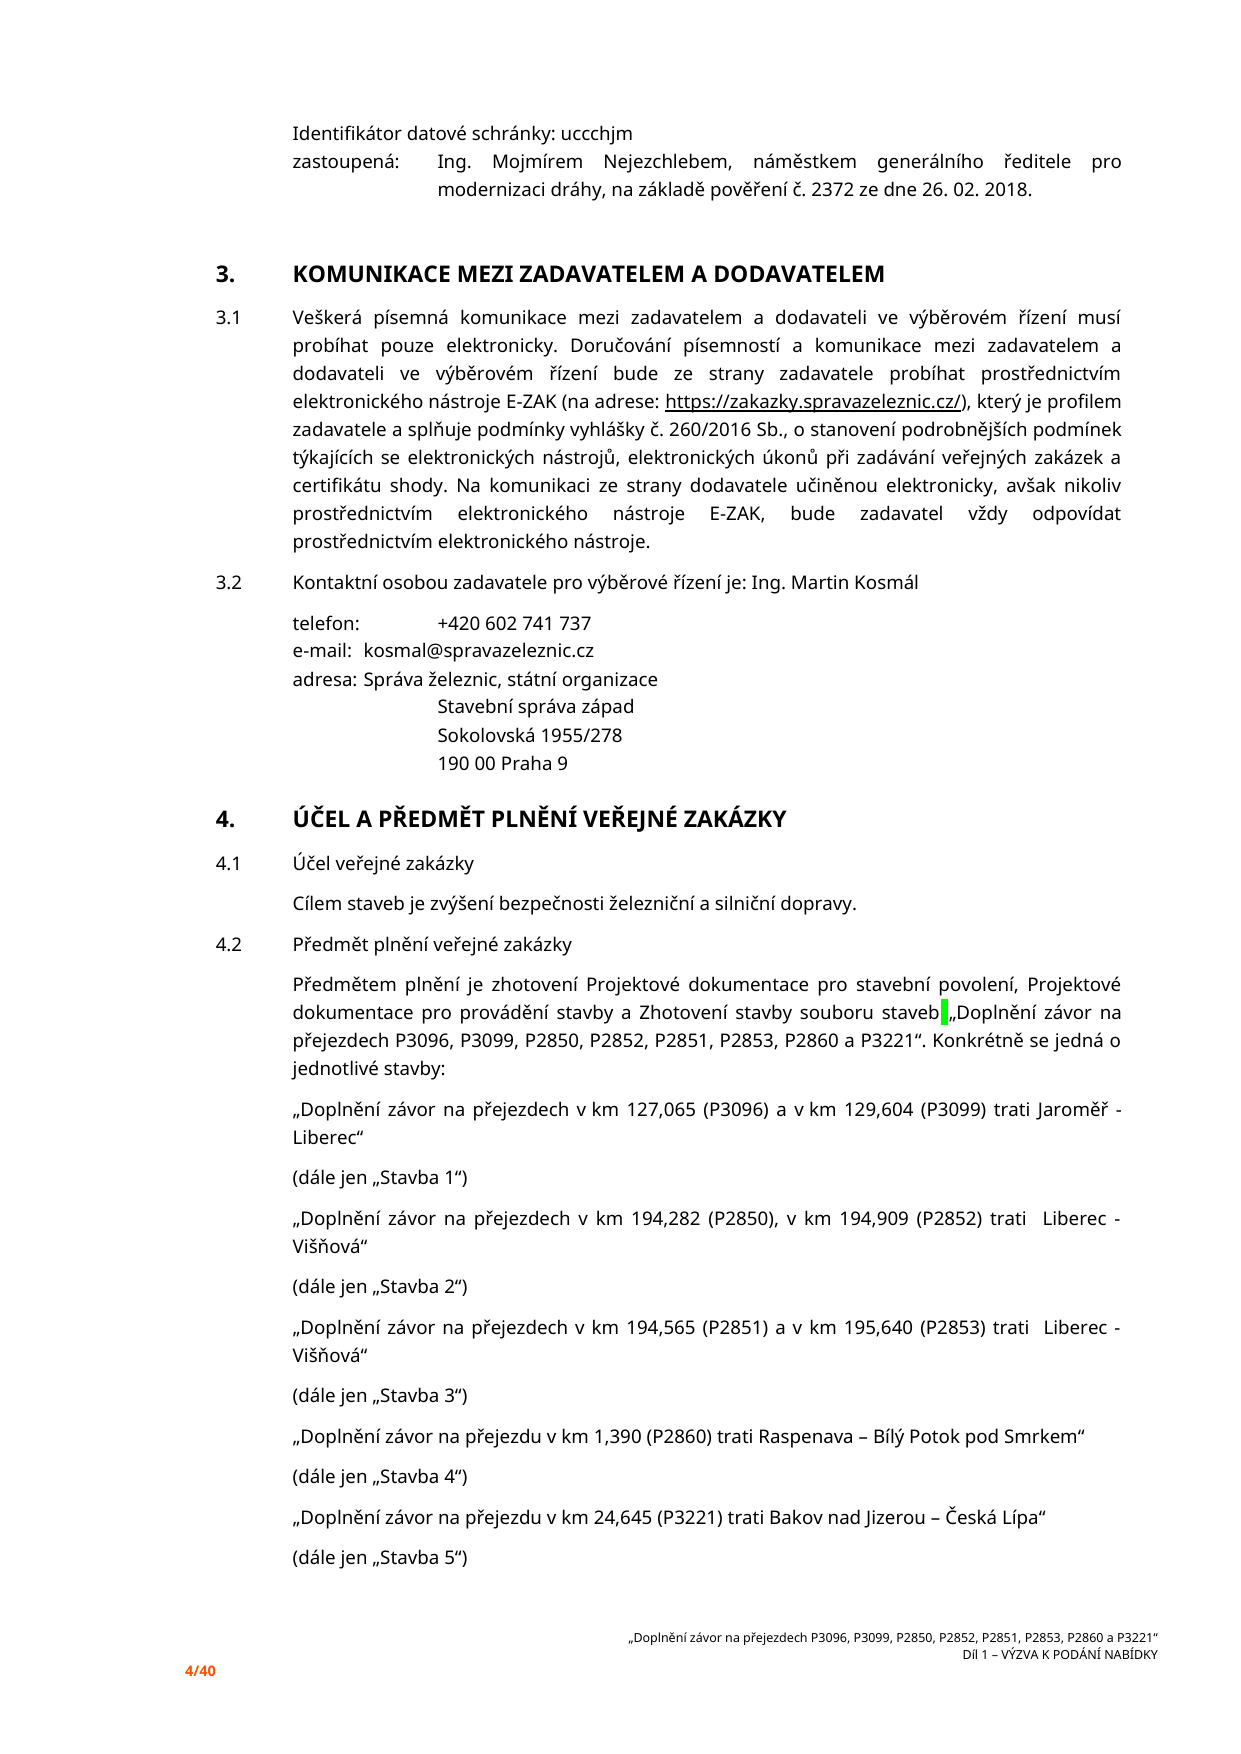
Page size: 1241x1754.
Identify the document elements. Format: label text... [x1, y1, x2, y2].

text Účel veřejné zakázky [216, 850, 1122, 875]
text „Doplnění závor na přejezdu v km 24,645 (P3221) trati Bakov nad Jizerou – Česká Lípa“ [292, 1504, 1122, 1530]
text e-mail: kosmal@spravazeleznic.cz [292, 638, 1122, 663]
text „Doplnění závor na přejezdu v km 1,390 (P2860) trati Raspenava – Bílý Potok pod Smrkem“ [292, 1423, 1122, 1449]
text (dále jen „Stavba 2“) [292, 1273, 1122, 1299]
text „Doplnění závor na přejezdech v km 194,565 (P2851) a v km 195,640 (P2853) trati Liberec - Višňová“ [292, 1314, 1122, 1368]
text „Doplnění závor na přejezdech v km 194,282 (P2850), v km 194,909 (P2852) trati Liberec - Višňová“ [292, 1205, 1122, 1258]
text zastoupená: Ing. Mojmírem Nejezchlebem, náměstkem generálního ředitele pro modernizaci dráhy, na základě pověření č. 2372 ze dne 26. 02. 2018. [292, 149, 1122, 202]
text adresa: Správa železnic, státní organizace [292, 666, 1122, 691]
text „Doplnění závor na přejezdech v km 127,065 (P3096) a v km 129,604 (P3099) trati Jaroměř - Liberec“ [292, 1096, 1122, 1149]
text Veškerá písemná komunikace mezi zadavatelem a dodavateli ve výběrovém řízení musí probíhat pouze elektronicky. Doručování písemností a komunikace mezi zadavatelem a dodavateli ve výběrovém řízení bude ze strany zadavatele probíhat prostřednictvím elektronického nástroje E-ZAK (na adrese: https://zakazky.spravazeleznic.cz/), který je profilem zadavatele a splňuje podmínky vyhlášky č. 260/2016 Sb., o stanovení podrobnějších podmínek týkajících se elektronických nástrojů, elektronických úkonů při zadávání veřejných zakázek a certifikátu shody. Na komunikaci ze strany dodavatele učiněnou elektronicky, avšak nikoliv prostřednictvím elektronického nástroje E-ZAK, bude zadavatel vždy odpovídat prostřednictvím elektronického nástroje. [216, 304, 1122, 554]
text Stavební správa západ [366, 694, 1122, 719]
text (dále jen „Stavba 1“) [292, 1164, 1122, 1190]
text Identifikátor datové schránky: uccchjm [292, 121, 1122, 146]
text Předmět plnění veřejné zakázky [216, 931, 1122, 956]
text telefon: +420 602 741 737 [292, 610, 1122, 635]
text (dále jen „Stavba 5“) [292, 1545, 1122, 1570]
text Cílem staveb je zvýšení bezpečnosti železniční a silniční dopravy. [292, 890, 1122, 916]
text (dále jen „Stavba 4“) [292, 1464, 1122, 1489]
text Předmětem plnění je zhotovení Projektové dokumentace pro stavební povolení, Projektové dokumentace pro provádění stavby a Zhotovení stavby souboru staveb „Doplnění závor na přejezdech P3096, P3099, P2850, P2852, P2851, P2853, P2860 a P3221“. Konkrétně se jedná o jednotlivé stavby: [292, 971, 1122, 1081]
text (dále jen „Stavba 3“) [292, 1383, 1122, 1408]
text Kontaktní osobou zadavatele pro výběrové řízení je: Ing. Martin Kosmál [216, 569, 1122, 595]
text ÚČEL A PŘEDMĚT PLNĚNÍ VEŘEJNÉ ZAKÁZKY [216, 803, 1122, 834]
text 190 00 Praha 9 [292, 750, 1122, 775]
text Sokolovská 1955/278 [292, 722, 1122, 747]
text KOMUNIKACE MEZI ZADAVATELEM a DODAVATELEM [216, 258, 1122, 289]
